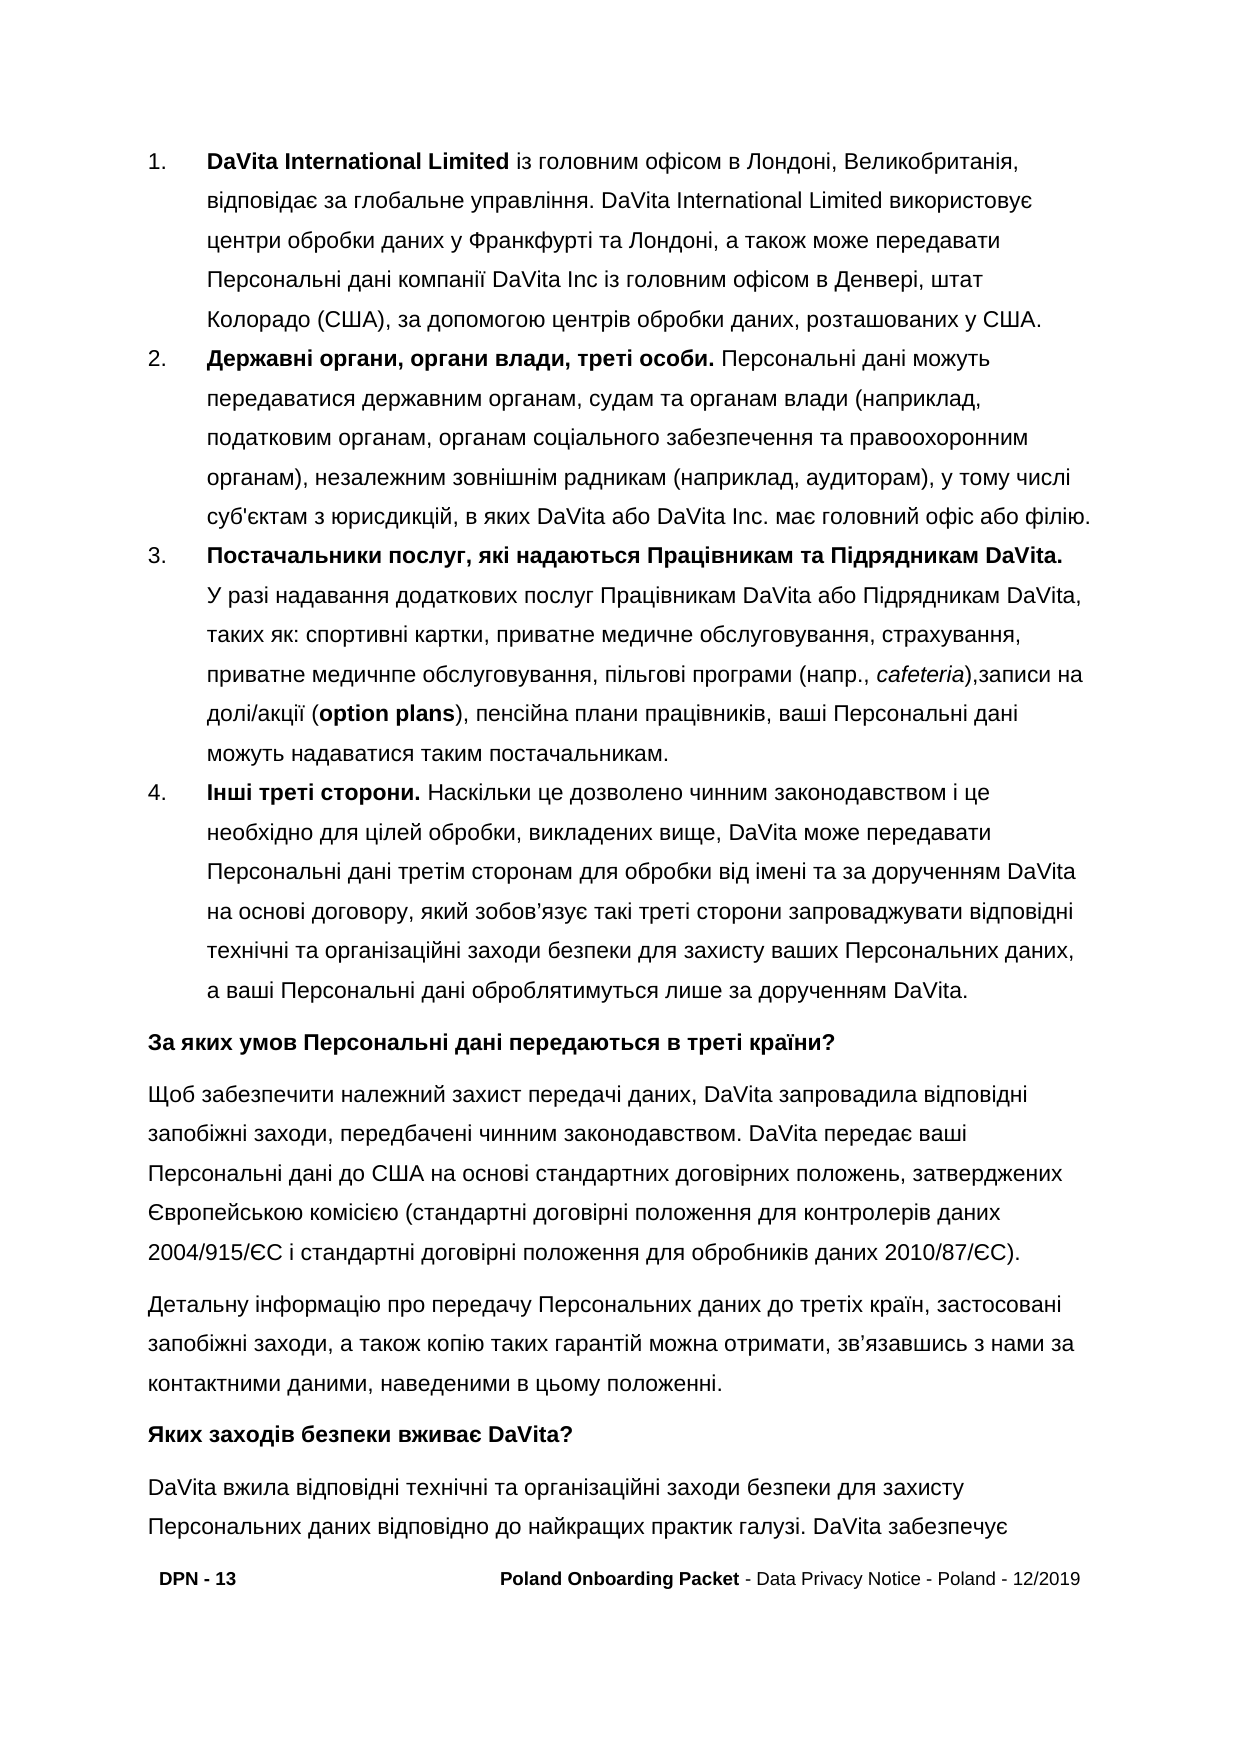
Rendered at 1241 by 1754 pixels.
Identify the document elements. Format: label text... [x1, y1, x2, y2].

text Яких заходів безпеки вживає DaVita? [148, 1421, 1093, 1448]
list Державні органи, органи влади, треті особи. Персональні дані можуть передаватися державним органам, судам та органам влади (наприклад, податковим органам, органам соціального забезпечення та правоохоронним органам), незалежним зовнішнім радникам (наприклад, аудиторам), у тому числі суб'єктам з юрисдикцій, в яких DaVita або DaVita Inc. має головний офіс або філію. [148, 345, 1093, 529]
text Щоб забезпечити належний захист передачі даних, DaVita запровадила відповідні запобіжні заходи, передбачені чинним законодавством. DaVita передає ваші Персональні дані до США на основі стандартних договірних положень, затверджених Європейською комісією (стандартні договірні положення для контролерів даних 2004/915/ЄC і стандартні договірні положення для обробників даних 2010/87/ЄС). [148, 1081, 1093, 1265]
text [148, 1473, 1093, 1539]
text За яких умов Персональні дані передаються в треті країни? [148, 1029, 1093, 1055]
list Інші треті сторони. Наскільки це дозволено чинним законодавством і це необхідно для цілей обробки, викладених вище, DaVita може передавати Персональні дані третім сторонам для обробки від імені та за дорученням DaVita на основі договору, який зобов’язує такі треті сторони запроваджувати відповідні технічні та організаційні заходи безпеки для захисту ваших Персональних даних, а ваші Персональні дані оброблятимуться лише за дорученням DaVita. [148, 779, 1093, 1003]
text Детальну інформацію про передачу Персональних даних до третіх країн, застосовані запобіжні заходи, а також копію таких гарантій можна отримати, зв’язавшись з нами за контактними даними, наведеними в цьому положенні. [148, 1291, 1093, 1396]
list DaVita International Limited із головним офісом в Лондоні, Великобританія, відповідає за глобальне управління. DaVita International Limited використовує центри обробки даних у Франкфурті та Лондоні, а також може передавати Персональні дані компанії DaVita Inc із головним офісом в Денвері, штат Колорадо (США), за допомогою центрів обробки даних, розташованих у США. [148, 148, 1093, 332]
list Постачальники послуг, які надаються Працівникам та Підрядникам DaVita. У разі надавання додаткових послуг Працівникам DaVita або Підрядникам DaVita, таких як: спортивні картки, приватне медичне обслуговування, страхування, приватне медичнпе обслуговування, пільгові програми (напр., cafeteria),записи на долі/акції (option plans), пенсійна плани працівників, ваші Персональні дані можуть надаватися таким постачальникам. [148, 542, 1093, 766]
